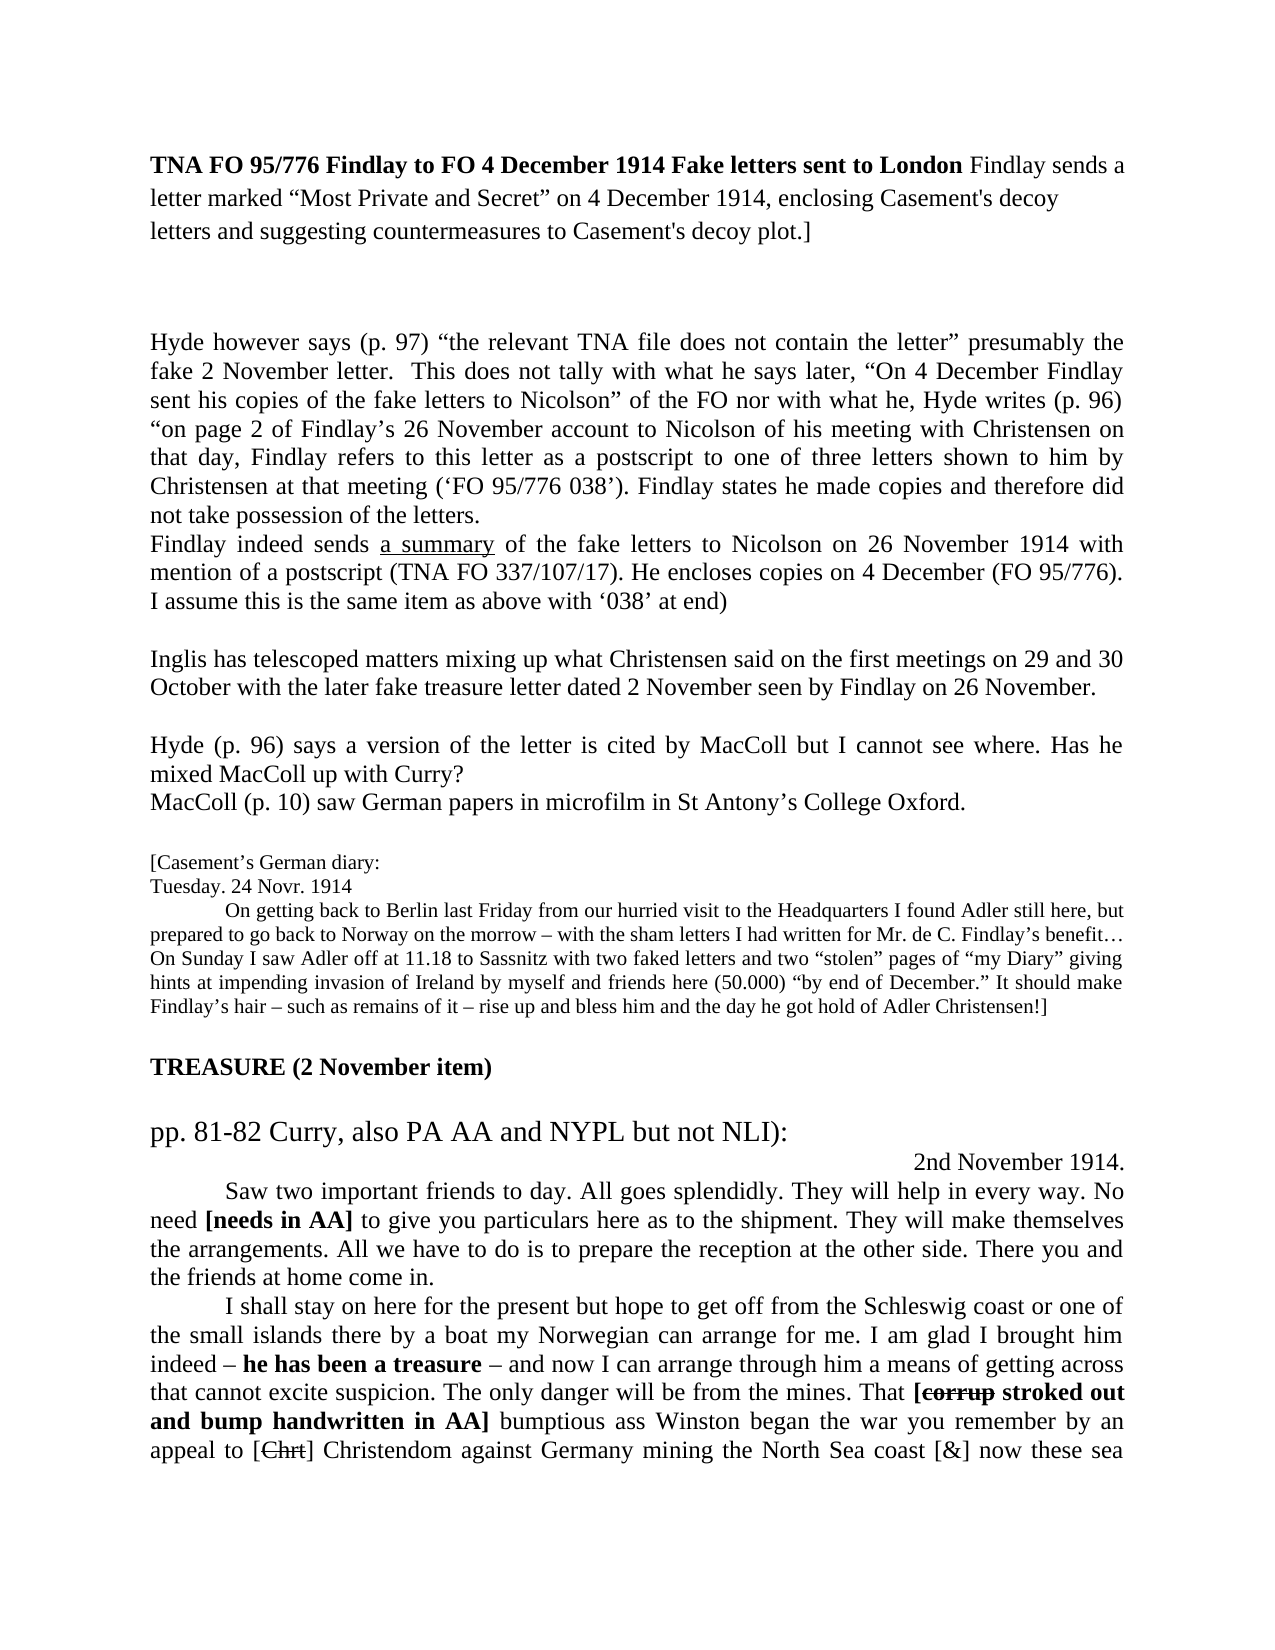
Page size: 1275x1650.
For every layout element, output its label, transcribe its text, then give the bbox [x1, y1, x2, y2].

text Hyde (p. 96) says a version of the letter is cited by MacColl but I cannot see where. Has he mixed MacColl up with Curry? [150, 730, 1125, 787]
text Tuesday. 24 Novr. 1914 [150, 874, 1125, 898]
text pp. 81-82 Curry, also PA AA and NYPL but not NLI): [150, 1114, 1125, 1147]
text On getting back to Berlin last Friday from our hurried visit to the Headquarters I found Adler still here, but prepared to go back to Norway on the morrow – with the sham letters I had written for Mr. de C. Findlay’s benefit…On Sunday I saw Adler off at 11.18 to Sassnitz with two faked letters and two “stolen” pages of “my Diary” giving hints at impending invasion of Ireland by myself and friends here (50.000) “by end of December.” It should make Findlay’s hair – such as remains of it – rise up and bless him and the day he got hold of Adler Christensen!] [150, 898, 1125, 1018]
text [Casement’s German diary: [150, 850, 1125, 874]
text Hyde however says (p. 97) “the relevant TNA file does not contain the letter” presumably the fake 2 November letter. This does not tally with what he says later, “On 4 December Findlay sent his copies of the fake letters to Nicolson” of the FO nor with what he, Hyde writes (p. 96) “on page 2 of Findlay’s 26 November account to Nicolson of his meeting with Christensen on that day, Findlay refers to this letter as a postscript to one of three letters shown to him by Christensen at that meeting (‘FO 95/776 038’). Findlay states he made copies and therefore did not take possession of the letters. [150, 327, 1125, 529]
text Saw two important friends to day. All goes splendidly. They will help in every way. No need [needs in AA] to give you particulars here as to the shipment. They will make themselves the arrangements. All we have to do is to prepare the reception at the other side. There you and the friends at home come in. [150, 1176, 1125, 1291]
text Findlay indeed sends a summary of the fake letters to Nicolson on 26 November 1914 with mention of a postscript (TNA FO 337/107/17). He encloses copies on 4 December (FO 95/776). I assume this is the same item as above with ‘038’ at end) [150, 529, 1125, 615]
text 2nd November 1914. [150, 1147, 1125, 1176]
text TREASURE (2 November item) [150, 1052, 1125, 1080]
text MacColl (p. 10) saw German papers in microfilm in St Antony’s College Oxford. [150, 787, 1125, 816]
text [150, 1291, 1125, 1464]
text TNA FO 95/776 Findlay to FO 4 December 1914 Fake letters sent to London Findlay sends a letter marked “Most Private and Secret” on 4 December 1914, enclosing Casement's decoy letters and suggesting countermeasures to Casement's decoy plot.] [150, 150, 1125, 245]
text Inglis has telescoped matters mixing up what Christensen said on the first meetings on 29 and 30 October with the later fake treasure letter dated 2 November seen by Findlay on 26 November. [150, 644, 1125, 701]
